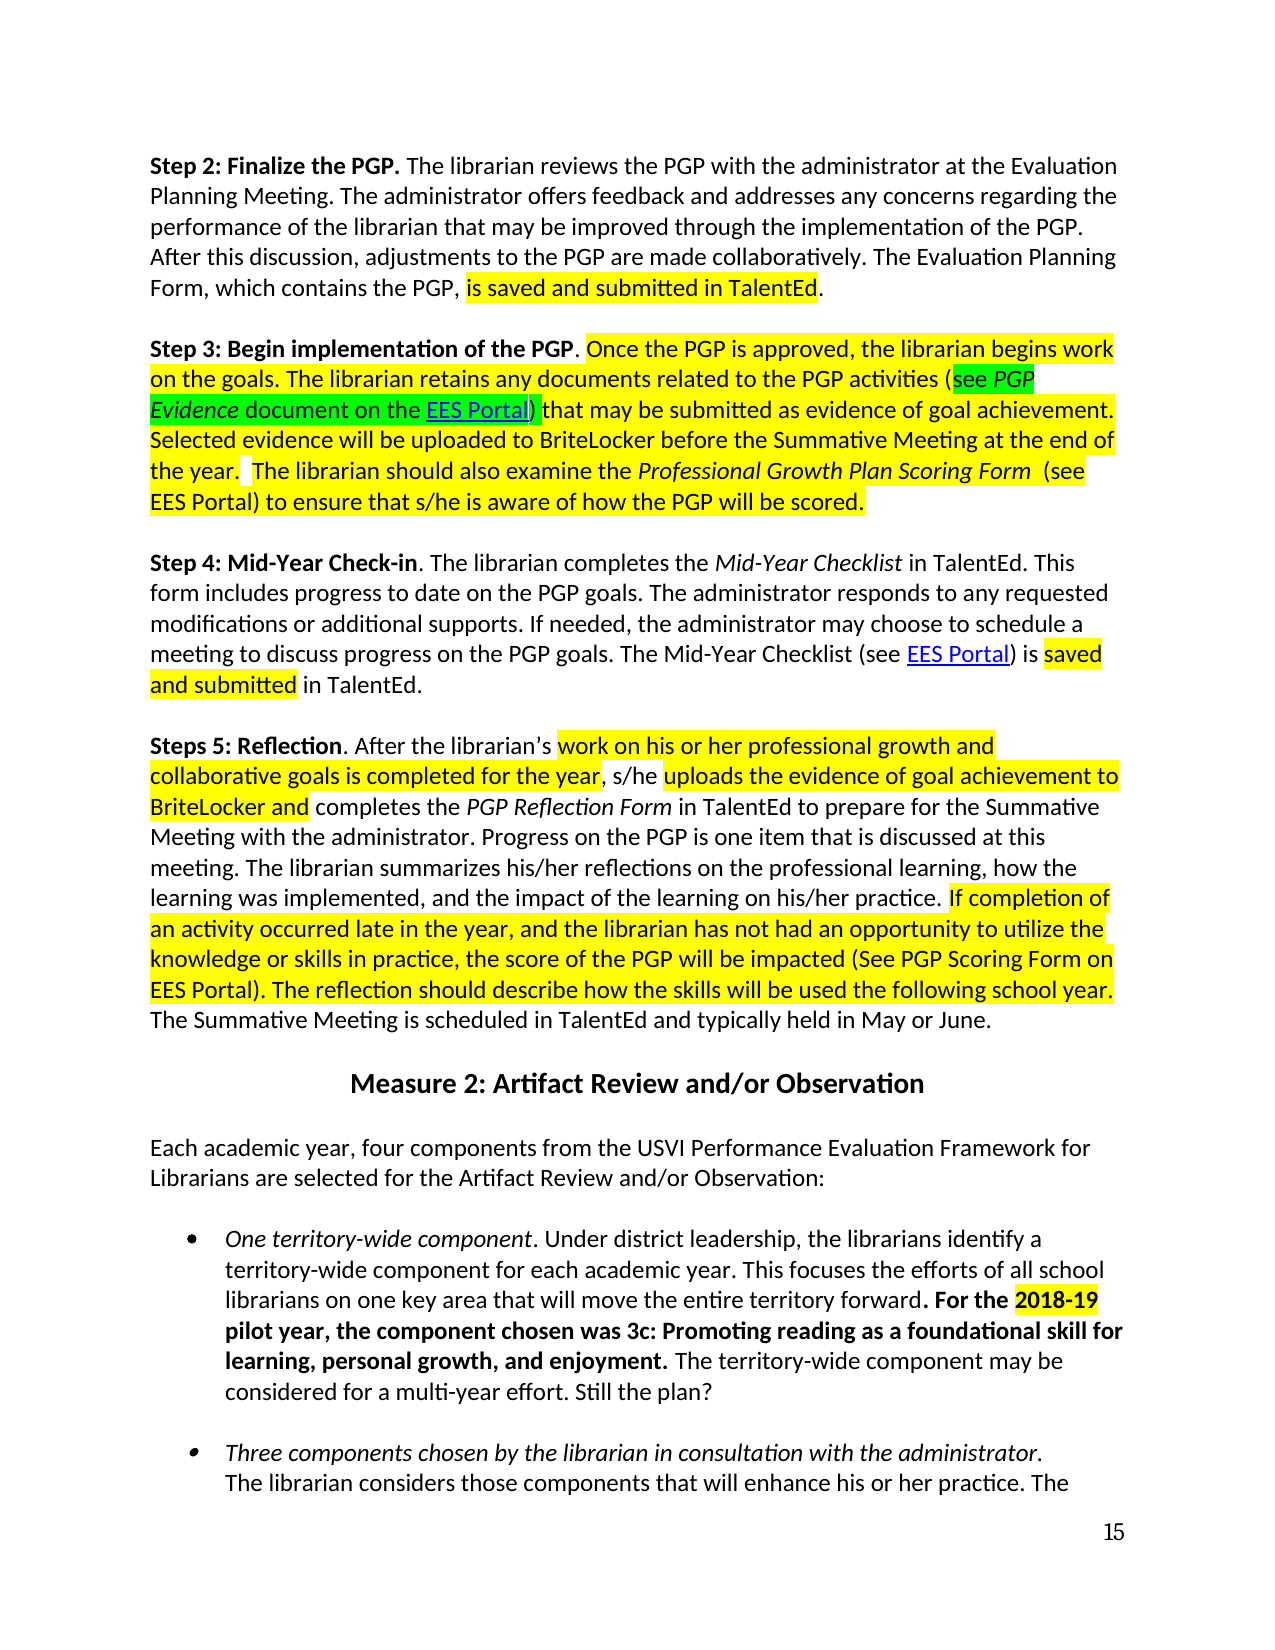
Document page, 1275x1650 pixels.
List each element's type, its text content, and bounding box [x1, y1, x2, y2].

list One territory-wide component. Under district leadership, the librarians identify a territory-wide component for each academic year. This focuses the efforts of all school librarians on one key area that will move the entire territory forward. For the 2018-19 pilot year, the component chosen was 3c: Promoting reading as a foundational skill for learning, personal growth, and enjoyment. The territory-wide component may be considered for a multi-year effort. Still the plan? [187, 1223, 1125, 1406]
text Step 3: Begin implementation of the PGP. Once the PGP is approved, the librarian begins work on the goals. The librarian retains any documents related to the PGP activities (see PGP Evidence document on the EES Portal) that may be submitted as evidence of goal achievement. Selected evidence will be uploaded to BriteLocker before the Summative Meeting at the end of the year. The librarian should also examine the Professional Growth Plan Scoring Form (see EES Portal) to ensure that s/he is aware of how the PGP will be scored. [865, 333, 1125, 516]
text Measure 2: Artifact Review and/or Observation [150, 1066, 1125, 1101]
text Each academic year, four components from the USVI Performance Evaluation Framework for Librarians are selected for the Artifact Review and/or Observation: [150, 1132, 1125, 1193]
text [225, 1467, 1125, 1498]
text Step 2: Finalize the PGP. The librarian reviews the PGP with the administrator at the Evaluation Planning Meeting. The administrator offers feedback and addresses any concerns regarding the performance of the librarian that may be improved through the implementation of the PGP. After this discussion, adjustments to the PGP are made collaboratively. The Evaluation Planning Form, which contains the PGP, is saved and submitted in TalentEd. [150, 150, 1125, 303]
text Step 4: Mid-Year Check-in. The librarian completes the Mid-Year Checklist in TalentEd. This form includes progress to date on the PGP goals. The administrator responds to any requested modifications or additional supports. If needed, the administrator may choose to schedule a meeting to discuss progress on the PGP goals. The Mid-Year Checklist (see EES Portal) is saved and submitted in TalentEd. [150, 547, 1125, 699]
list Three components chosen by the librarian in consultation with the administrator. [187, 1437, 1125, 1467]
text Steps 5: Reflection. After the librarian’s work on his or her professional growth and collaborative goals is completed for the year, s/he uploads the evidence of goal achievement to BriteLocker and completes the PGP Reflection Form in TalentEd to prepare for the Summative Meeting with the administrator. Progress on the PGP is one item that is discussed at this meeting. The librarian summarizes his/her reflections on the professional learning, how the learning was implemented, and the impact of the learning on his/her practice. If completion of an activity occurred late in the year, and the librarian has not had an opportunity to utilize the knowledge or skills in practice, the score of the PGP will be impacted (See PGP Scoring Form on EES Portal). The reflection should describe how the skills will be used the following school year. The Summative Meeting is scheduled in TalentEd and typically held in May or June. [150, 730, 1125, 1035]
